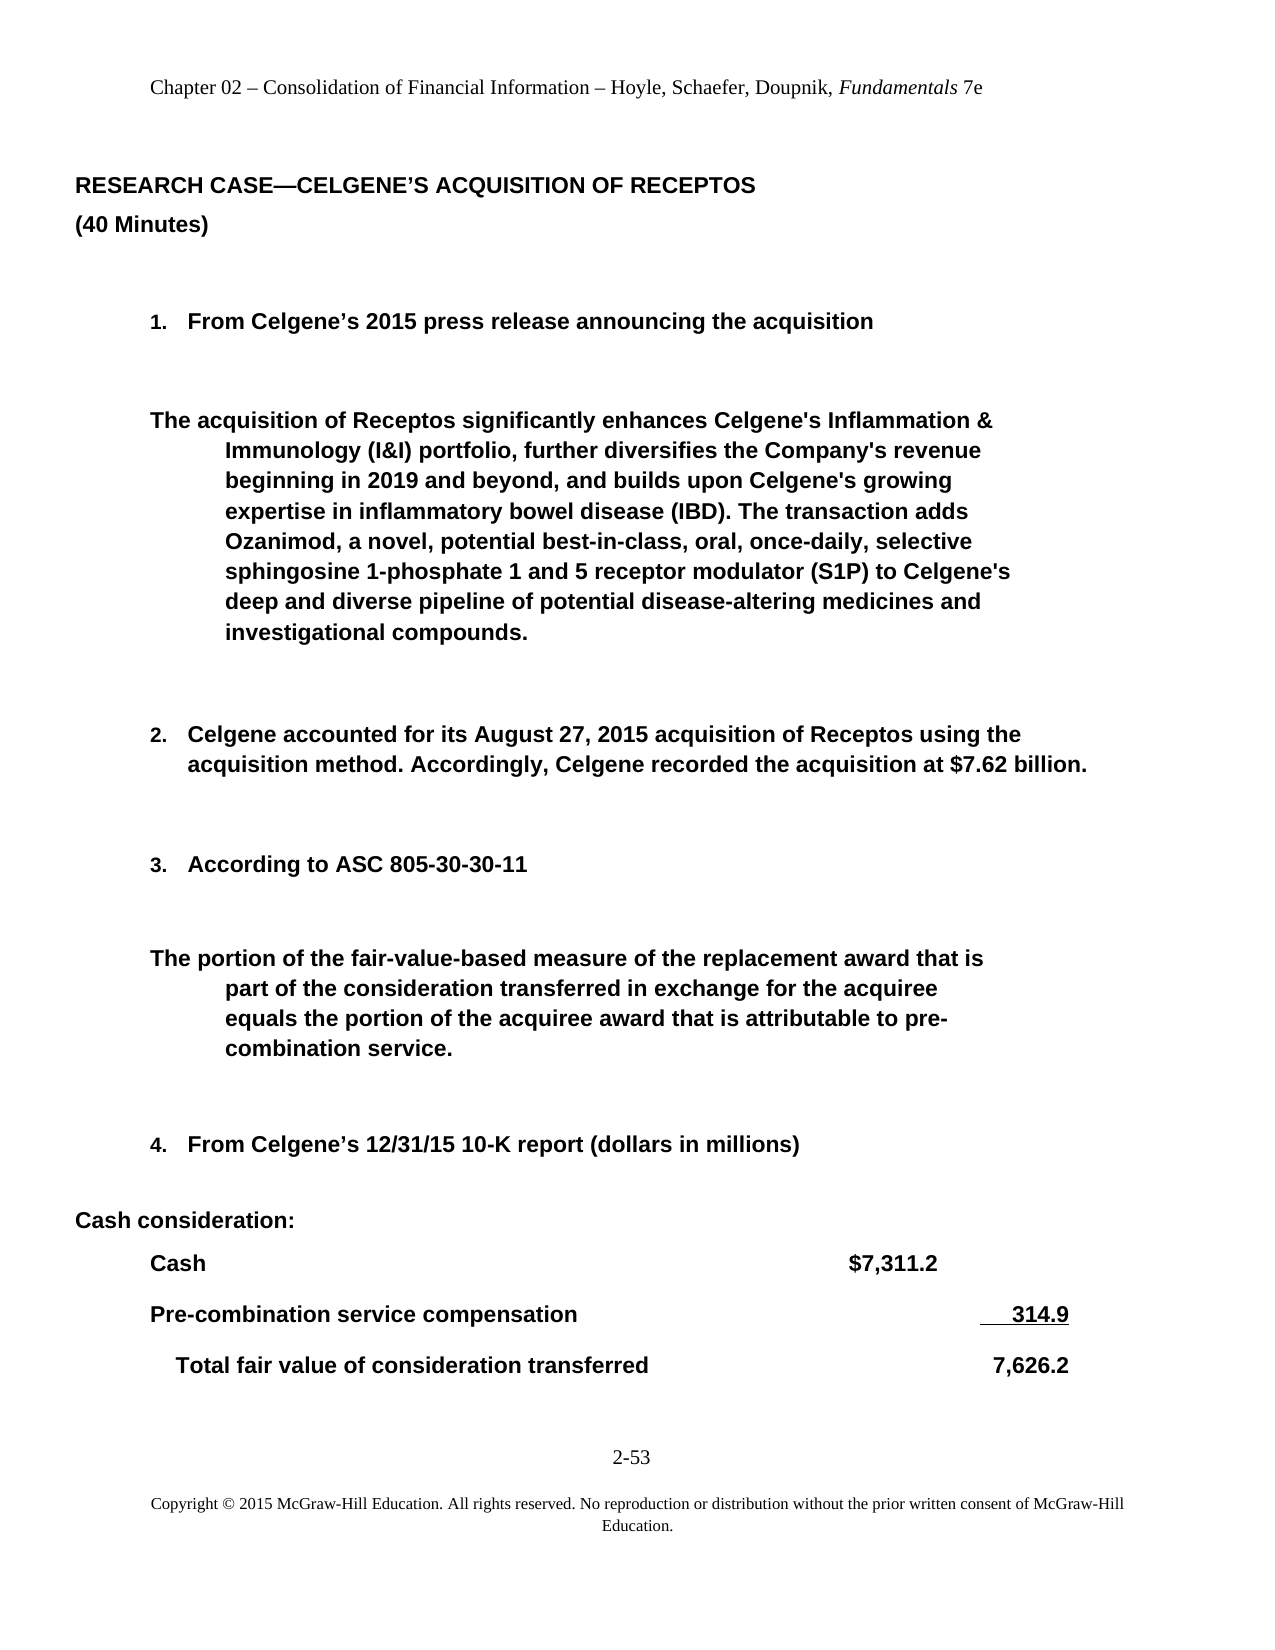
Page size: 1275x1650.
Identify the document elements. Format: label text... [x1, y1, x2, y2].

text Pre-combination service compensation 314.9 [75, 1301, 1125, 1327]
text The portion of the fair-value-based measure of the replacement award that is part of the consideration transferred in exchange for the acquiree equals the portion of the acquiree award that is attributable to pre-combination service. [150, 944, 1012, 1062]
text (40 Minutes) [75, 211, 1125, 237]
list From Celgene’s 2015 press release announcing the acquisition [150, 308, 1125, 334]
text Total fair value of consideration transferred 7,626.2 [75, 1352, 1125, 1378]
list According to ASC 805-30-30-11 [150, 853, 1125, 878]
text The acquisition of Receptos significantly enhances Celgene's Inflammation & Immunology (I&I) portfolio, further diversifies the Company's revenue beginning in 2019 and beyond, and builds upon Celgene's growing expertise in inflammatory bowel disease (IBD). The transaction adds Ozanimod, a novel, potential best-in-class, oral, once-daily, selective sphingosine 1-phosphate 1 and 5 receptor modulator (S1P) to Celgene's deep and diverse pipeline of potential disease-altering medicines and investigational compounds. [150, 407, 1012, 645]
text Cash $7,311.2 [75, 1250, 1125, 1276]
list Celgene accounted for its August 27, 2015 acquisition of Receptos using the acquisition method. Accordingly, Celgene recorded the acquisition at $7.62 billion. [150, 721, 1125, 777]
list From Celgene’s 12/31/15 10-K report (dollars in millions) [150, 1132, 1125, 1157]
